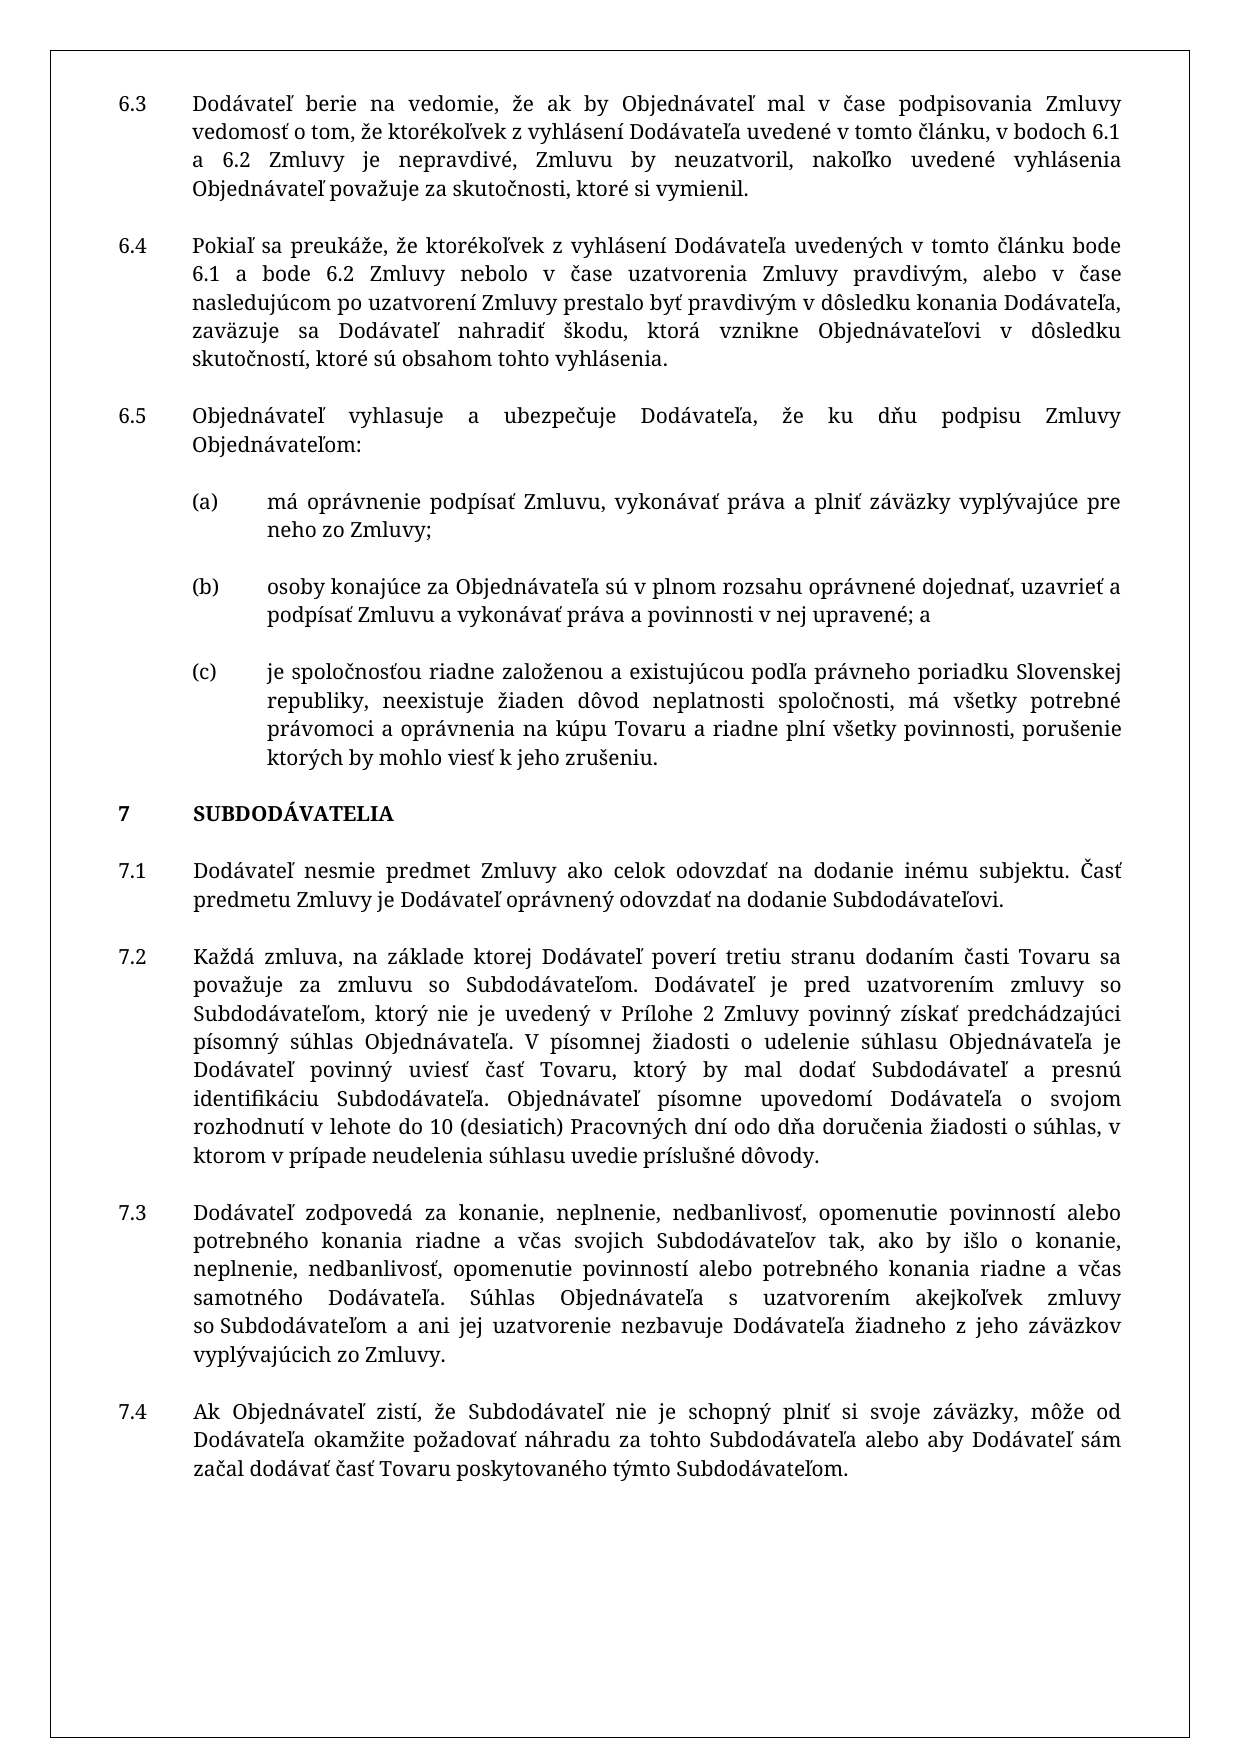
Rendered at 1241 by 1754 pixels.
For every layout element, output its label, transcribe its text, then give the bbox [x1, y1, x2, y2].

list Každá zmluva, na základe ktorej Dodávateľ poverí tretiu stranu dodaním časti Tovaru sa považuje za zmluvu so Subdodávateľom. Dodávateľ je pred uzatvorením zmluvy so Subdodávateľom, ktorý nie je uvedený v Prílohe 2 Zmluvy povinný získať predchádzajúci písomný súhlas Objednávateľa. V písomnej žiadosti o udelenie súhlasu Objednávateľa je Dodávateľ povinný uviesť časť Tovaru, ktorý by mal dodať Subdodávateľ a presnú identifikáciu Subdodávateľa. Objednávateľ písomne upovedomí Dodávateľa o svojom rozhodnutí v lehote do 10 (desiatich) Pracovných dní odo dňa doručenia žiadosti o súhlas, v ktorom v prípade neudelenia súhlasu uvedie príslušné dôvody. [118, 942, 1122, 1169]
list Dodávateľ nesmie predmet Zmluvy ako celok odovzdať na dodanie inému subjektu. Časť predmetu Zmluvy je Dodávateľ oprávnený odovzdať na dodanie Subdodávateľovi. [118, 856, 1122, 913]
list osoby konajúce za Objednávateľa sú v plnom rozsahu oprávnené dojednať, uzavrieť a podpísať Zmluvu a vykonávať práva a povinnosti v nej upravené; a [192, 572, 1122, 629]
list Pokiaľ sa preukáže, že ktorékoľvek z vyhlásení Dodávateľa uvedených v tomto článku bode 6.1 a bode 6.2 Zmluvy nebolo v čase uzatvorenia Zmluvy pravdivým, alebo v čase nasledujúcom po uzatvorení Zmluvy prestalo byť pravdivým v dôsledku konania Dodávateľa, zaväzuje sa Dodávateľ nahradiť škodu, ktorá vznikne Objednávateľovi v dôsledku skutočností, ktoré sú obsahom tohto vyhlásenia. [118, 231, 1122, 373]
list je spoločnosťou riadne založenou a existujúcou podľa právneho poriadku Slovenskej republiky, neexistuje žiaden dôvod neplatnosti spoločnosti, má všetky potrebné právomoci a oprávnenia na kúpu Tovaru a riadne plní všetky povinnosti, porušenie ktorých by mohlo viesť k jeho zrušeniu. [192, 657, 1122, 771]
list Dodávateľ berie na vedomie, že ak by Objednávateľ mal v čase podpisovania Zmluvy vedomosť o tom, že ktorékoľvek z vyhlásení Dodávateľa uvedené v tomto článku, v bodoch 6.1 a 6.2 Zmluvy je nepravdivé, Zmluvu by neuzatvoril, nakoľko uvedené vyhlásenia Objednávateľ považuje za skutočnosti, ktoré si vymienil. [118, 89, 1122, 202]
list Ak Objednávateľ zistí, že Subdodávateľ nie je schopný plniť si svoje záväzky, môže od Dodávateľa okamžite požadovať náhradu za tohto Subdodávateľa alebo aby Dodávateľ sám začal dodávať časť Tovaru poskytovaného týmto Subdodávateľom. [118, 1397, 1122, 1482]
list SUBDODÁVATELIA [118, 799, 1122, 828]
list Dodávateľ zodpovedá za konanie, neplnenie, nedbanlivosť, opomenutie povinností alebo potrebného konania riadne a včas svojich Subdodávateľov tak, ako by išlo o konanie, neplnenie, nedbanlivosť, opomenutie povinností alebo potrebného konania riadne a včas samotného Dodávateľa. Súhlas Objednávateľa s uzatvorením akejkoľvek zmluvy so Subdodávateľom a ani jej uzatvorenie nezbavuje Dodávateľa žiadneho z jeho záväzkov vyplývajúcich zo Zmluvy. [118, 1198, 1122, 1368]
list má oprávnenie podpísať Zmluvu, vykonávať práva a plniť záväzky vyplývajúce pre neho zo Zmluvy; [192, 487, 1122, 544]
list Objednávateľ vyhlasuje a ubezpečuje Dodávateľa, že ku dňu podpisu Zmluvy Objednávateľom: [118, 401, 1122, 458]
